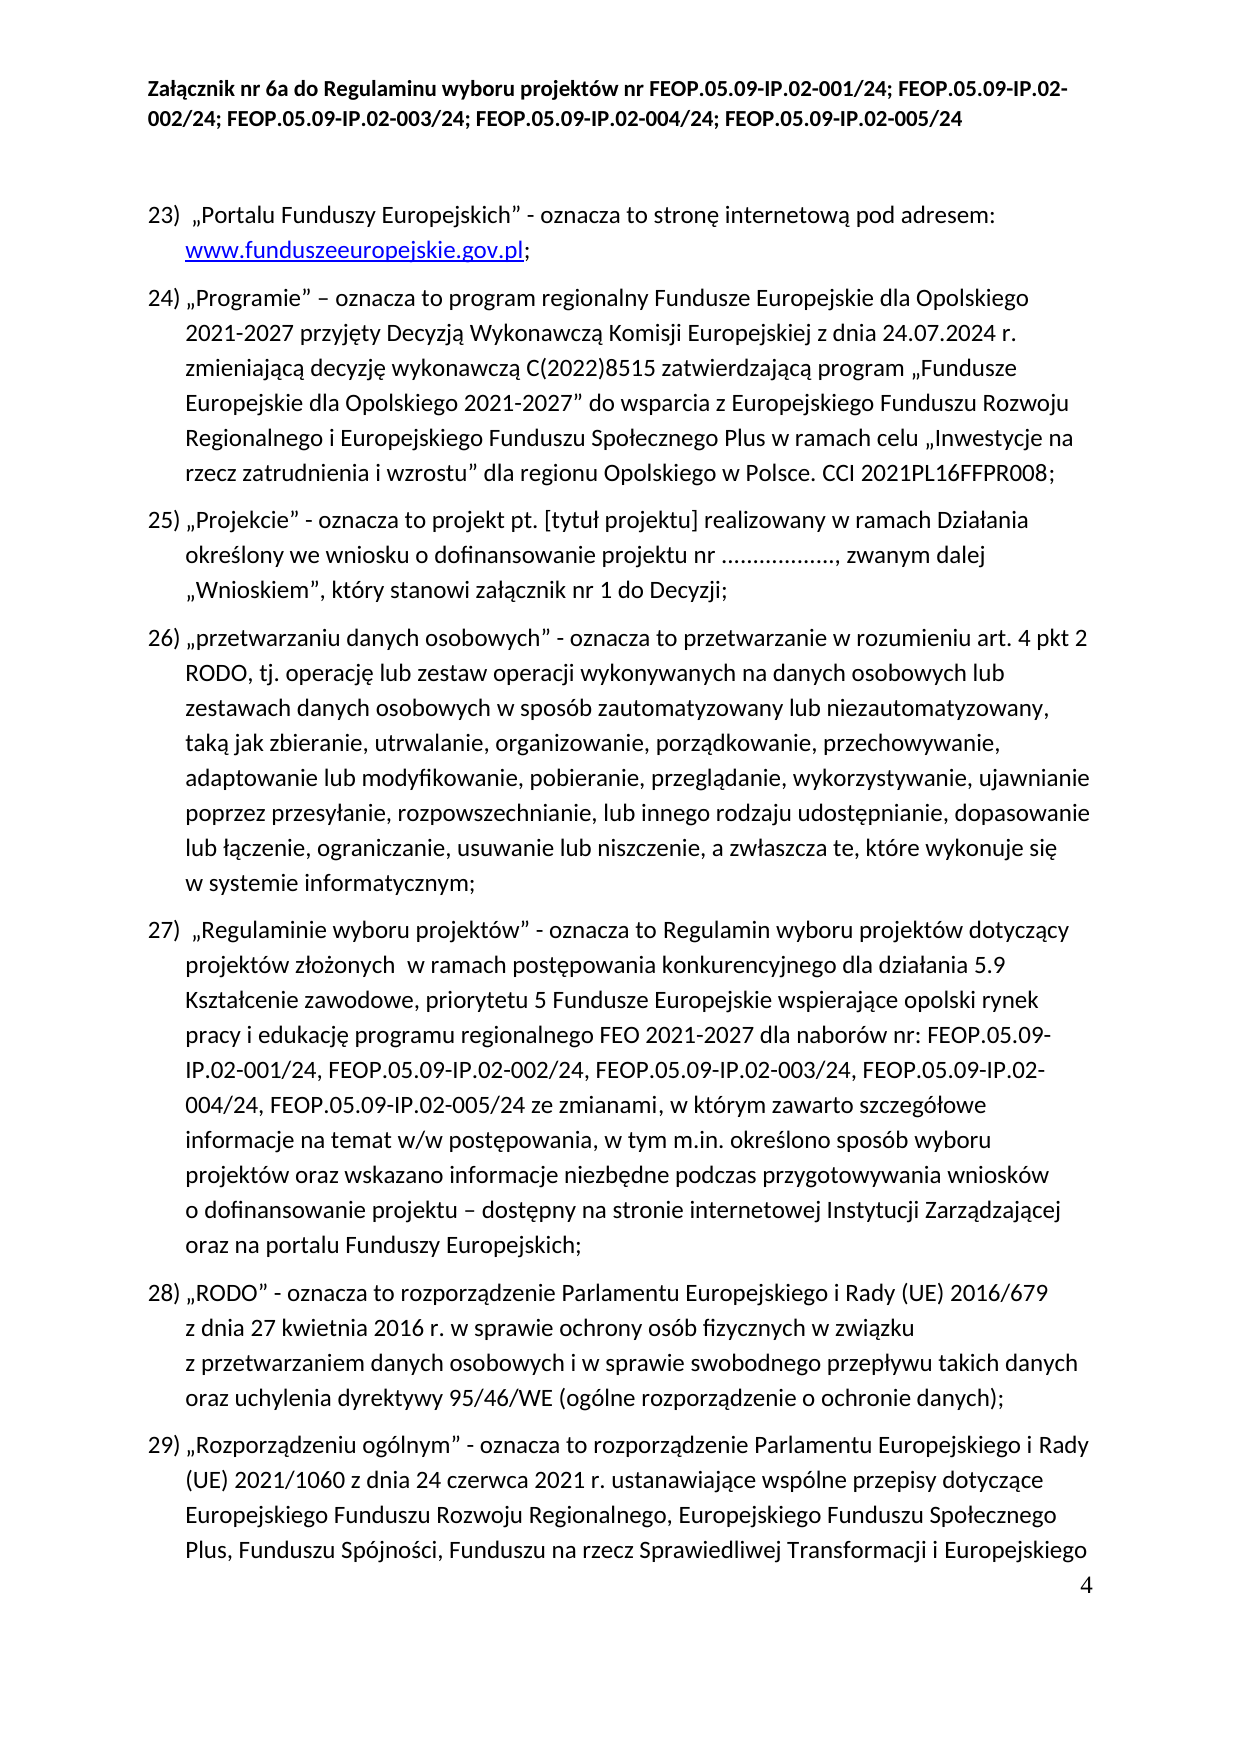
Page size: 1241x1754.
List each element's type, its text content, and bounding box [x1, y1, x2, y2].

list „Projekcie” - oznacza to projekt pt. [tytuł projektu] realizowany w ramach Działania określony we wniosku o dofinansowanie projektu nr .................., zwanym dalej „Wnioskiem”, który stanowi załącznik nr 1 do Decyzji; [148, 504, 1092, 605]
list „Portalu Funduszy Europejskich” - oznacza to stronę internetową pod adresem: www.funduszeeuropejskie.gov.pl; [148, 199, 1092, 265]
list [148, 1429, 1092, 1565]
list „Programie” – oznacza to program regionalny Fundusze Europejskie dla Opolskiego 2021-2027 przyjęty Decyzją Wykonawczą Komisji Europejskiej z dnia 24.07.2024 r. zmieniającą decyzję wykonawczą C(2022)8515 zatwierdzającą program „Fundusze Europejskie dla Opolskiego 2021-2027” do wsparcia z Europejskiego Funduszu Rozwoju Regionalnego i Europejskiego Funduszu Społecznego Plus w ramach celu „Inwestycje na rzecz zatrudnienia i wzrostu” dla regionu Opolskiego w Polsce. CCI 2021PL16FFPR008; [148, 282, 1092, 487]
list „przetwarzaniu danych osobowych” - oznacza to przetwarzanie w rozumieniu art. 4 pkt 2 RODO, tj. operację lub zestaw operacji wykonywanych na danych osobowych lub zestawach danych osobowych w sposób zautomatyzowany lub niezautomatyzowany, taką jak zbieranie, utrwalanie, organizowanie, porządkowanie, przechowywanie, adaptowanie lub modyfikowanie, pobieranie, przeglądanie, wykorzystywanie, ujawnianie poprzez przesyłanie, rozpowszechnianie, lub innego rodzaju udostępnianie, dopasowanie lub łączenie, ograniczanie, usuwanie lub niszczenie, a zwłaszcza te, które wykonuje się w systemie informatycznym; [148, 622, 1092, 897]
list „RODO” - oznacza to rozporządzenie Parlamentu Europejskiego i Rady (UE) 2016/679 z dnia 27 kwietnia 2016 r. w sprawie ochrony osób fizycznych w związku z przetwarzaniem danych osobowych i w sprawie swobodnego przepływu takich danych oraz uchylenia dyrektywy 95/46/WE (ogólne rozporządzenie o ochronie danych); [148, 1277, 1092, 1412]
list „Regulaminie wyboru projektów” - oznacza to Regulamin wyboru projektów dotyczący projektów złożonych w ramach postępowania konkurencyjnego dla działania 5.9 Kształcenie zawodowe, priorytetu 5 Fundusze Europejskie wspierające opolski rynek pracy i edukację programu regionalnego FEO 2021-2027 dla naborów nr: FEOP.05.09-IP.02-001/24, FEOP.05.09-IP.02-002/24, FEOP.05.09-IP.02-003/24, FEOP.05.09-IP.02-004/24, FEOP.05.09-IP.02-005/24 ze zmianami, w którym zawarto szczegółowe informacje na temat w/w postępowania, w tym m.in. określono sposób wyboru projektów oraz wskazano informacje niezbędne podczas przygotowywania wniosków o dofinansowanie projektu – dostępny na stronie internetowej Instytucji Zarządzającej oraz na portalu Funduszy Europejskich; [148, 914, 1092, 1260]
